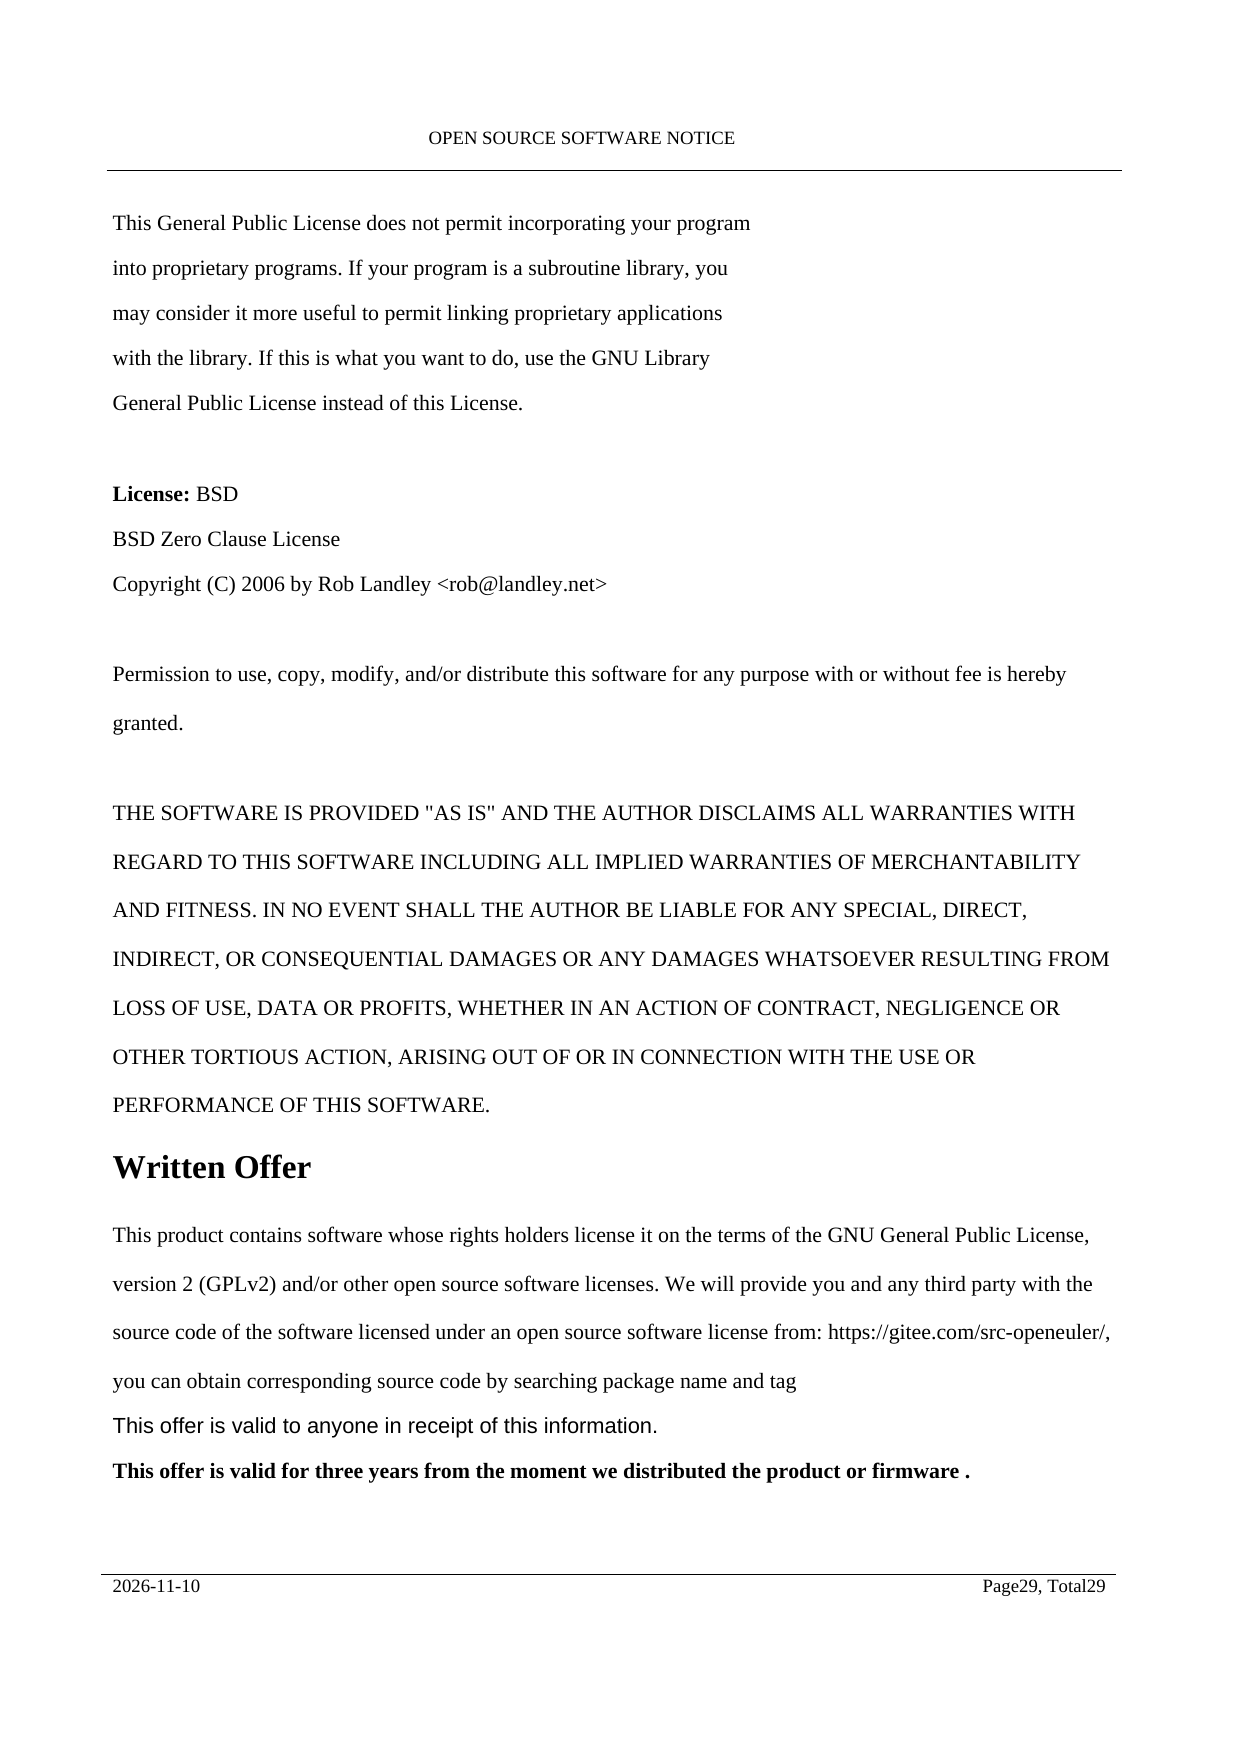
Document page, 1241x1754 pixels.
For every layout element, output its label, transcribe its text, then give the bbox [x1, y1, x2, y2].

text Permission to use, copy, modify, and/or distribute this software for any purpose with or without fee is hereby granted. [112, 657, 1128, 739]
text This General Public License does not permit incorporating your program [112, 206, 1128, 239]
text License: BSD [112, 477, 1128, 509]
text may consider it more useful to permit linking proprietary applications [112, 297, 1128, 329]
text THE SOFTWARE IS PROVIDED "AS IS" AND THE AUTHOR DISCLAIMS ALL WARRANTIES WITH REGARD TO THIS SOFTWARE INCLUDING ALL IMPLIED WARRANTIES OF MERCHANTABILITY AND FITNESS. IN NO EVENT SHALL THE AUTHOR BE LIABLE FOR ANY SPECIAL, DIRECT, INDIRECT, OR CONSEQUENTIAL DAMAGES OR ANY DAMAGES WHATSOEVER RESULTING FROM LOSS OF USE, DATA OR PROFITS, WHETHER IN AN ACTION OF CONTRACT, NEGLIGENCE OR OTHER TORTIOUS ACTION, ARISING OUT OF OR IN CONNECTION WITH THE USE OR PERFORMANCE OF THIS SOFTWARE. [112, 796, 1128, 1121]
text General Public License instead of this License. [112, 387, 1128, 419]
text This offer is valid to anyone in receipt of this information. [112, 1409, 1128, 1442]
text This offer is valid for three years from the moment we distributed the product or firmware . [112, 1454, 1128, 1487]
text Copyright (C) 2006 by Rob Landley <rob@landley.net> [112, 567, 1128, 600]
text into proprietary programs. If your program is a subroutine library, you [112, 251, 1128, 284]
text BSD Zero Clause License [112, 522, 1128, 554]
text with the library. If this is what you want to do, use the GNU Library [112, 342, 1128, 374]
text This product contains software whose rights holders license it on the terms of the GNU General Public License, version 2 (GPLv2) and/or other open source software licenses. We will provide you and any third party with the source code of the software licensed under an open source software license from: https://gitee.com/src-openeuler/, you can obtain corresponding source code by searching package name and tag [112, 1218, 1128, 1397]
text Written Offer [112, 1134, 1128, 1199]
